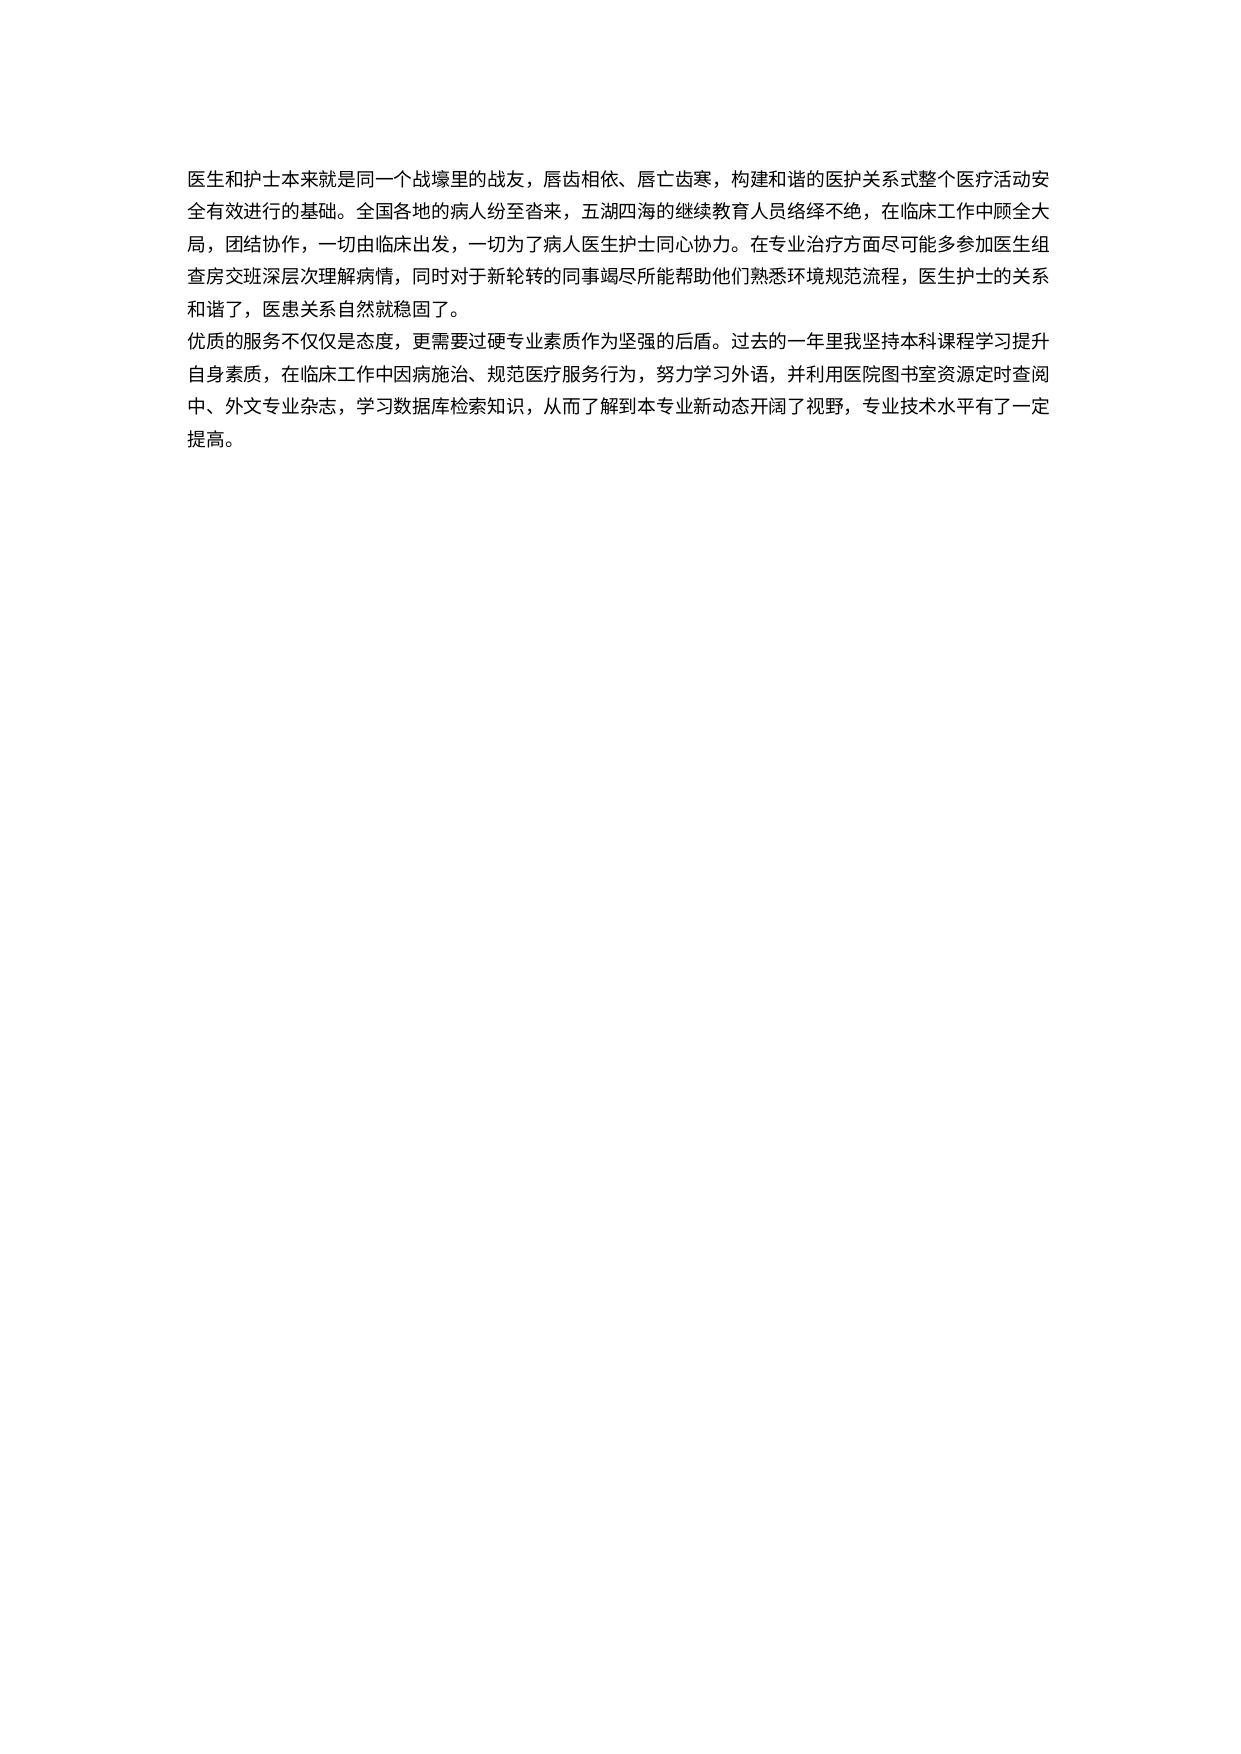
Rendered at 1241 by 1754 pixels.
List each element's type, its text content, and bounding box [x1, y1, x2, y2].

text 优质的服务不仅仅是态度，更需要过硬专业素质作为坚强的后盾。过去的一年里我坚持本科课程学习提升自身素质，在临床工作中因病施治、规范医疗服务行为，努力学习外语，并利用医院图书室资源定时查阅中、外文专业杂志，学习数据库检索知识，从而了解到本专业新动态开阔了视野，专业技术水平有了一定提高。 [187, 324, 1053, 454]
text 医生和护士本来就是同一个战壕里的战友，唇齿相依、唇亡齿寒，构建和谐的医护关系式整个医疗活动安全有效进行的基础。全国各地的病人纷至沓来，五湖四海的继续教育人员络绎不绝，在临床工作中顾全大局，团结协作，一切由临床出发，一切为了病人医生护士同心协力。在专业治疗方面尽可能多参加医生组查房交班深层次理解病情，同时对于新轮转的同事竭尽所能帮助他们熟悉环境规范流程，医生护士的关系和谐了，医患关系自然就稳固了。 [187, 162, 1053, 324]
